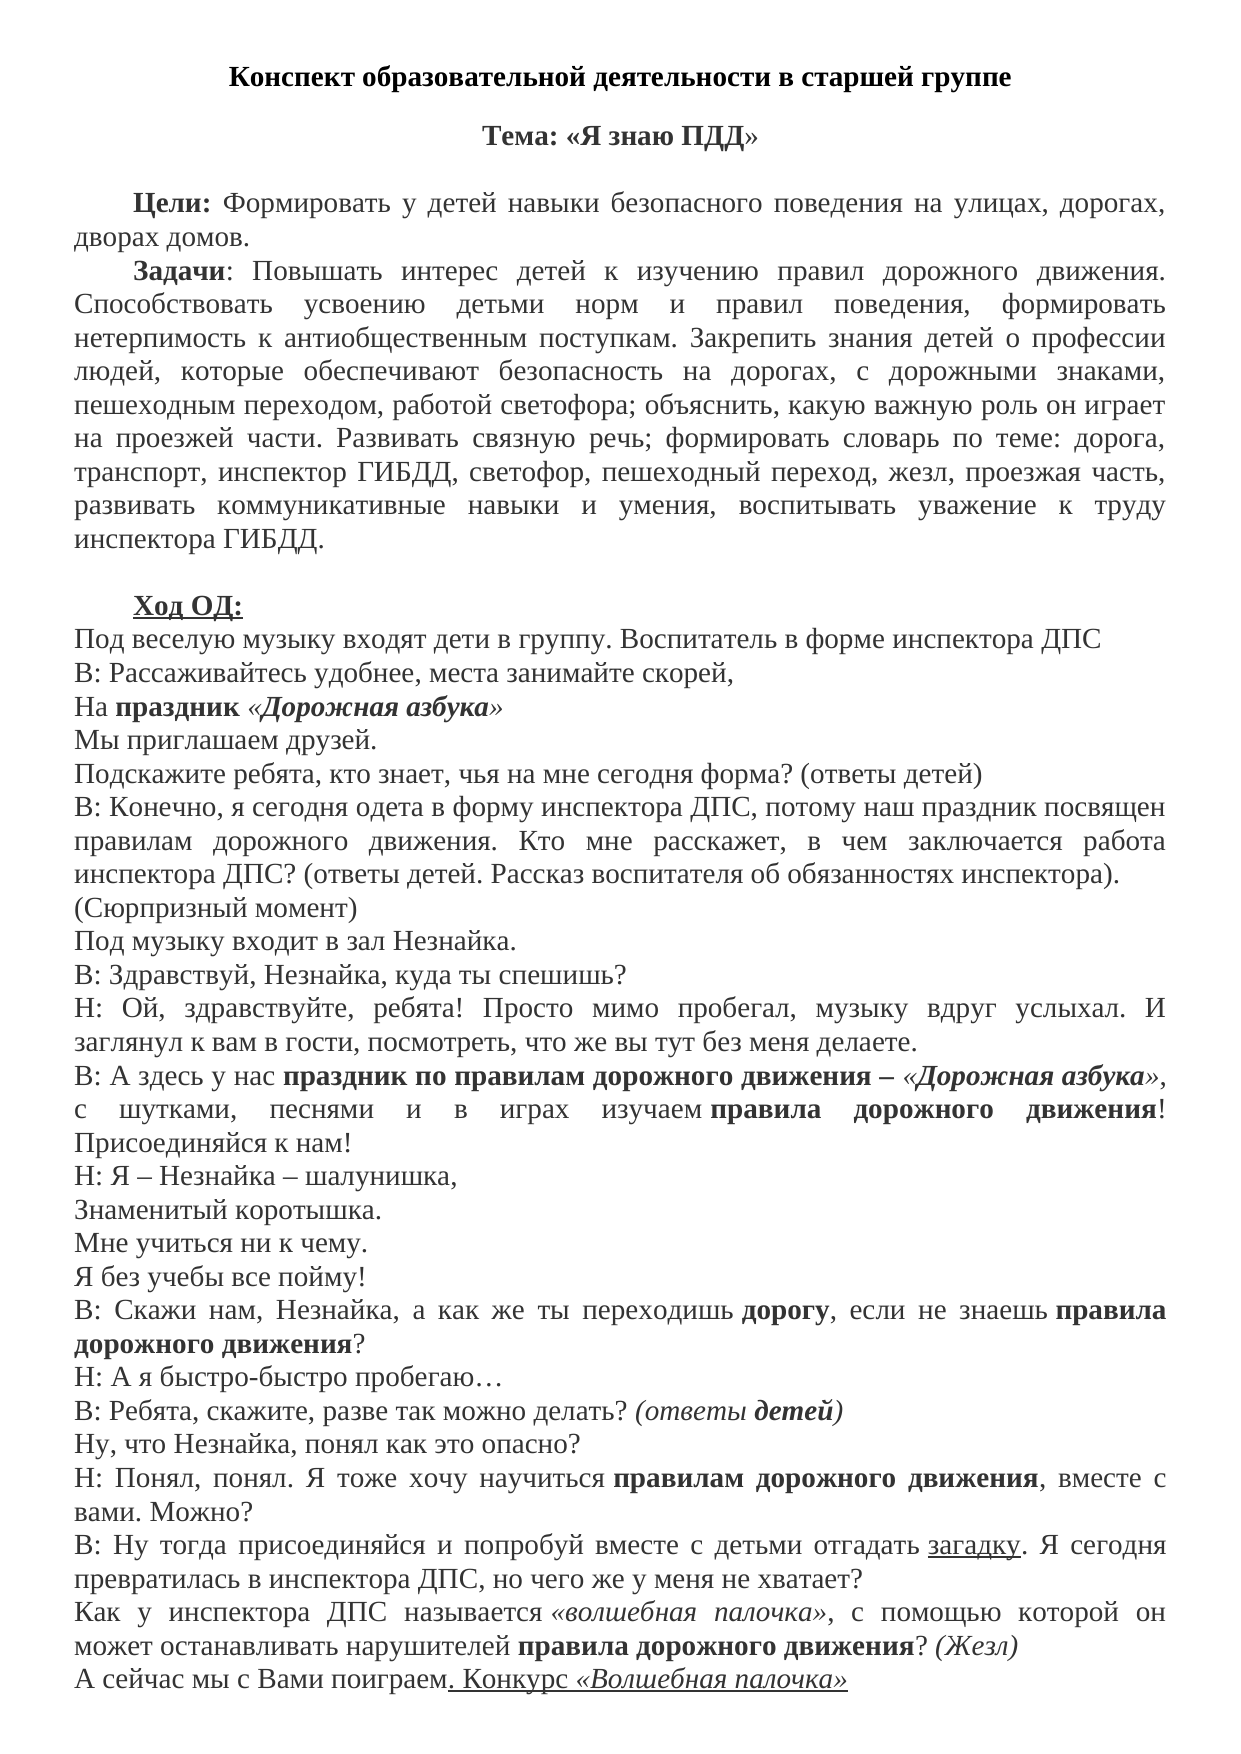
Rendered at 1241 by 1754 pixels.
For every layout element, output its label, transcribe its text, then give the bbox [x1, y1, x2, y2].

text Н: Я – Незнайка – шалунишка, [74, 1158, 1167, 1192]
text Как у инспектора ДПС называется «волшебная палочка», с помощью которой он может останавливать нарушителей правила дорожного движения? (Жезл) [74, 1594, 1167, 1661]
text Мне учиться ни к чему. [74, 1225, 1167, 1259]
text Мы приглашаем друзей. [74, 722, 1167, 756]
text (Сюрпризный момент) [74, 890, 1167, 923]
text Конспект образовательной деятельности в старшей группе [74, 59, 1167, 93]
text Задачи: Повышать интерес детей к изучению правил дорожного движения. Способствовать усвоению детьми норм и правил поведения, формировать нетерпимость к антиобщественным поступкам. Закрепить знания детей о профессии людей, которые обеспечивают безопасность на дорогах, с дорожными знаками, пешеходным переходом, работой светофора; объяснить, какую важную роль он играет на проезжей части. Развивать связную речь; формировать словарь по теме: дорога, транспорт, инспектор ГИБДД, светофор, пешеходный переход, жезл, проезжая часть, развивать коммуникативные навыки и умения, воспитывать уважение к труду инспектора ГИБДД. [74, 253, 1167, 554]
text Н: А я быстро-быстро пробегаю… [74, 1359, 1167, 1393]
text Тема: «Я знаю ПДД» [74, 118, 1167, 152]
text В: Ну тогда присоединяйся и попробуй вместе с детьми отгадать загадку. Я сегодня превратилась в инспектора ДПС, но чего же у меня не хватает? [74, 1527, 1167, 1594]
text Ну, что Незнайка, понял как это опасно? [74, 1427, 1167, 1460]
text На праздник «Дорожная азбука» [74, 689, 1167, 722]
text В: Ребята, скажите, разве так можно делать? (ответы детей) [74, 1393, 1167, 1427]
text Под музыку входит в зал Незнайка. [74, 923, 1167, 957]
text А сейчас мы с Вами поиграем. Конкурс «Волшебная палочка» [74, 1661, 1167, 1695]
text Н: Понял, понял. Я тоже хочу научиться правилам дорожного движения, вместе с вами. Можно? [74, 1460, 1167, 1527]
text Подскажите ребята, кто знает, чья на мне сегодня форма? (ответы детей) [74, 756, 1167, 789]
text Цели: Формировать у детей навыки безопасного поведения на улицах, дорогах, дворах домов. [74, 186, 1167, 253]
text Н: Ой, здравствуйте, ребята! Просто мимо пробегал, музыку вдруг услыхал. И заглянул к вам в гости, посмотреть, что же вы тут без меня делаете. [74, 991, 1167, 1058]
text Под веселую музыку входят дети в группу. Воспитатель в форме инспектора ДПС [74, 622, 1167, 655]
text В: Рассаживайтесь удобнее, места занимайте скорей, [74, 655, 1167, 689]
text В: А здесь у нас праздник по правилам дорожного движения – «Дорожная азбука», с шутками, песнями и в играх изучаем правила дорожного движения! Присоединяйся к нам! [74, 1058, 1167, 1158]
text Знаменитый коротышка. [74, 1192, 1167, 1225]
text В: Скажи нам, Незнайка, а как же ты переходишь дорогу, если не знаешь правила дорожного движения? [74, 1292, 1167, 1359]
text В: Здравствуй, Незнайка, куда ты спешишь? [74, 957, 1167, 991]
text Ход ОД: [74, 588, 1167, 622]
text В: Конечно, я сегодня одета в форму инспектора ДПС, потому наш праздник посвящен правилам дорожного движения. Кто мне расскажет, в чем заключается работа инспектора ДПС? (ответы детей. Рассказ воспитателя об обязанностях инспектора). [74, 789, 1167, 890]
text Я без учебы все пойму! [74, 1259, 1167, 1292]
